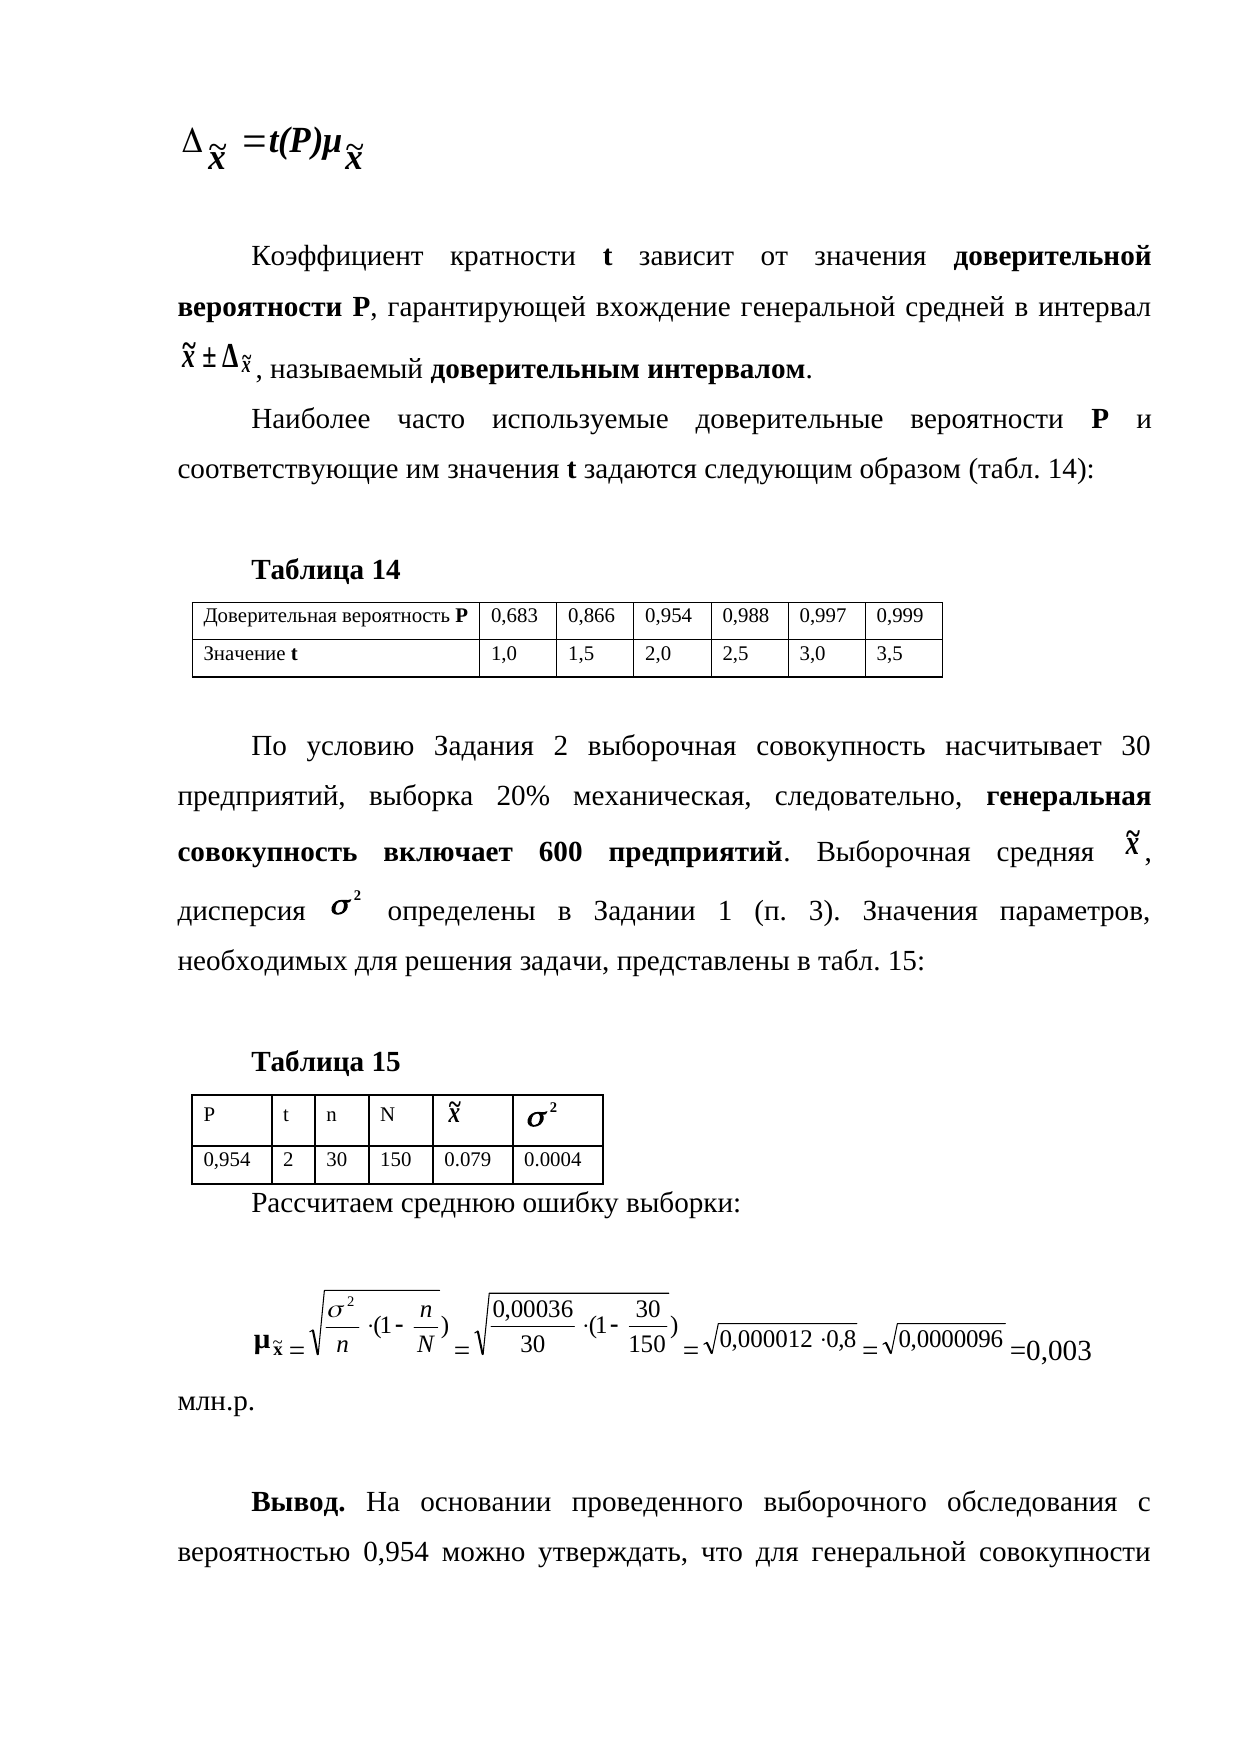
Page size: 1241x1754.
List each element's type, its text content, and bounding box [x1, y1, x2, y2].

table_header 0,999 [866, 603, 942, 639]
table_header 0,997 [789, 603, 865, 639]
table_header 0,988 [712, 603, 788, 639]
table_cell 2 [273, 1147, 314, 1183]
table_header Р [193, 1096, 271, 1144]
text Наиболее часто используемые доверительные вероятности Р и соответствующие им значения t задаются следующим образом (табл. 14): [177, 401, 1152, 485]
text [177, 1484, 1152, 1568]
table_header n [316, 1096, 368, 1144]
table_cell 30 [316, 1147, 368, 1183]
table_cell 1,5 [557, 640, 633, 676]
table_cell 1,0 [480, 640, 556, 676]
table_header 0,954 [634, 603, 711, 639]
table_cell 0.079 [434, 1147, 512, 1183]
table_header 0,866 [557, 603, 633, 639]
table_cell Значение t [193, 640, 479, 676]
table_header [434, 1096, 512, 1144]
text По условию Задания 2 выборочная совокупность насчитывает 30 предприятий, выборка 20% механическая, следовательно, генеральная совокупность включает 600 предприятий. Выборочная средняя , дисперсия определены в Задании 1 (п. 3). Значения параметров, необходимых для решения задачи, представлены в табл. 15: [177, 728, 1152, 977]
text Таблица 15 [177, 1044, 1152, 1078]
table_cell 2,5 [712, 640, 788, 676]
table_header N [370, 1096, 432, 1144]
text Рассчитаем среднюю ошибку выборки: [177, 1185, 1152, 1218]
table_cell 2,0 [634, 640, 711, 676]
table_header 0,683 [480, 603, 556, 639]
table_header Доверительная вероятность P [193, 603, 479, 639]
text =====0,003 млн.р. [177, 1285, 1152, 1417]
table_header t [273, 1096, 314, 1144]
table_header [514, 1096, 602, 1144]
table_cell 0,954 [193, 1147, 271, 1183]
table_cell 3,5 [866, 640, 942, 676]
table_cell 150 [370, 1147, 432, 1183]
table_cell 3,0 [789, 640, 865, 676]
text Таблица 14 [177, 552, 1152, 586]
table_cell 0.0004 [514, 1147, 602, 1183]
text Коэффициент кратности t зависит от значения доверительной вероятности Р, гарантирующей вхождение генеральной средней в интервал , называемый доверительным интервалом. [177, 238, 1152, 384]
